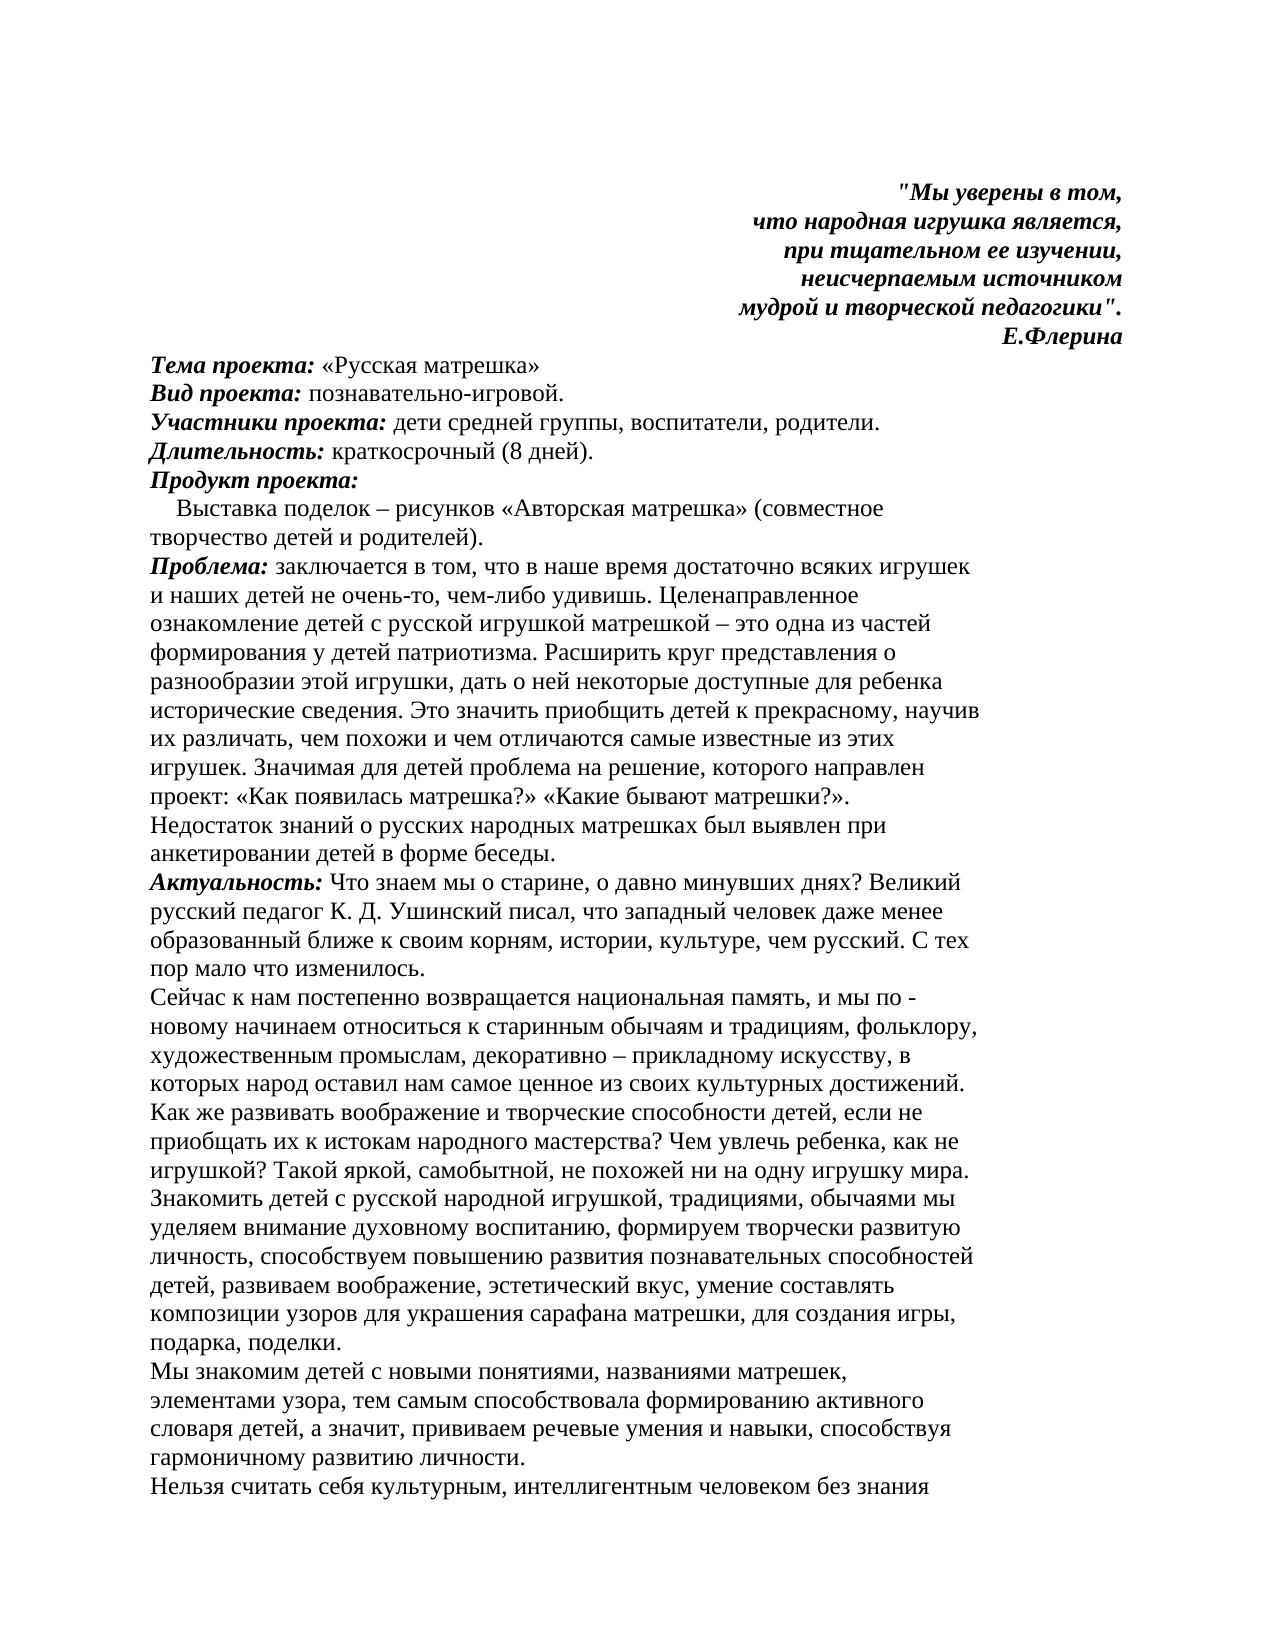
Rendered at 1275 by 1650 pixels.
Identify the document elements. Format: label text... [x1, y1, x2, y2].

text неисчерпаемым источником [150, 263, 1125, 292]
text Актуальность: Что знаем мы о старине, о давно минувших днях? Великий [150, 867, 1125, 896]
text уделяем внимание духовному воспитанию, формируем творчески развитую [150, 1212, 1125, 1241]
text при тщательном ее изучении, [150, 235, 1125, 263]
text Сейчас к нам постепенно возвращается национальная память, и мы по - [150, 982, 1125, 1011]
text пор мало что изменилось. [150, 953, 1125, 982]
text исторические сведения. Это значить приобщить детей к прекрасному, научив [150, 695, 1125, 723]
text Знакомить детей с русской народной игрушкой, традициями, обычаями мы [150, 1183, 1125, 1212]
text игрушкой? Такой яркой, самобытной, не похожей ни на одну игрушку мира. [150, 1155, 1125, 1183]
text Длительность: краткосрочный (8 дней). [150, 436, 1125, 465]
text Вид проекта: познавательно-игровой. [150, 378, 1125, 407]
text Продукт проекта: [150, 465, 1125, 493]
text приобщать их к истокам народного мастерства? Чем увлечь ребенка, как не [150, 1126, 1125, 1155]
text творчество детей и родителей). [150, 522, 1125, 551]
text их различать, чем похожи и чем отличаются самые известные из этих [150, 723, 1125, 752]
text "Мы уверены в том, [150, 177, 1125, 206]
text художественным промыслам, декоративно – прикладному искусству, в [150, 1040, 1125, 1068]
text и наших детей не очень-то, чем-либо удивишь. Целенаправленное [150, 580, 1125, 608]
text Е.Флерина [150, 321, 1125, 350]
text новому начинаем относиться к старинным обычаям и традициям, фольклору, [150, 1011, 1125, 1040]
text Нельзя считать себя культурным, интеллигентным человеком без знания [150, 1471, 1125, 1500]
text которых народ оставил нам самое ценное из своих культурных достижений. [150, 1068, 1125, 1097]
text детей, развиваем воображение, эстетический вкус, умение составлять [150, 1270, 1125, 1298]
text Как же развивать воображение и творческие способности детей, если не [150, 1097, 1125, 1126]
text формирования у детей патриотизма. Расширить круг представления о [150, 637, 1125, 666]
text Проблема: заключается в том, что в наше время достаточно всяких игрушек [150, 551, 1125, 580]
text образованный ближе к своим корням, истории, культуре, чем русский. С тех [150, 925, 1125, 953]
text личность, способствуем повышению развития познавательных способностей [150, 1241, 1125, 1270]
text Недостаток знаний о русских народных матрешках был выявлен при [150, 810, 1125, 838]
text Участники проекта: дети средней группы, воспитатели, родители. [150, 407, 1125, 436]
text Мы знакомим детей с новыми понятиями, названиями матрешек, [150, 1356, 1125, 1385]
text Тема проекта: «Русская матрешка» [150, 350, 1125, 378]
text подарка, поделки. [150, 1327, 1125, 1356]
text разнообразии этой игрушки, дать о ней некоторые доступные для ребенка [150, 666, 1125, 695]
text элементами узора, тем самым способствовала формированию активного [150, 1385, 1125, 1413]
text анкетировании детей в форме беседы. [150, 838, 1125, 867]
text ознакомление детей с русской игрушкой матрешкой – это одна из частей [150, 608, 1125, 637]
text гармоничному развитию личности. [150, 1442, 1125, 1471]
text русский педагог К. Д. Ушинский писал, что западный человек даже менее [150, 896, 1125, 925]
text словаря детей, а значит, прививаем речевые умения и навыки, способствуя [150, 1413, 1125, 1442]
text мудрой и творческой педагогики". [150, 292, 1125, 321]
text композиции узоров для украшения сарафана матрешки, для создания игры, [150, 1298, 1125, 1327]
text проект: «Как появилась матрешка?» «Какие бывают матрешки?». [150, 781, 1125, 810]
text игрушек. Значимая для детей проблема на решение, которого направлен [150, 752, 1125, 781]
text что народная игрушка является, [150, 206, 1125, 235]
text  Выставка поделок – рисунков «Авторская матрешка» (совместное [150, 493, 1125, 522]
